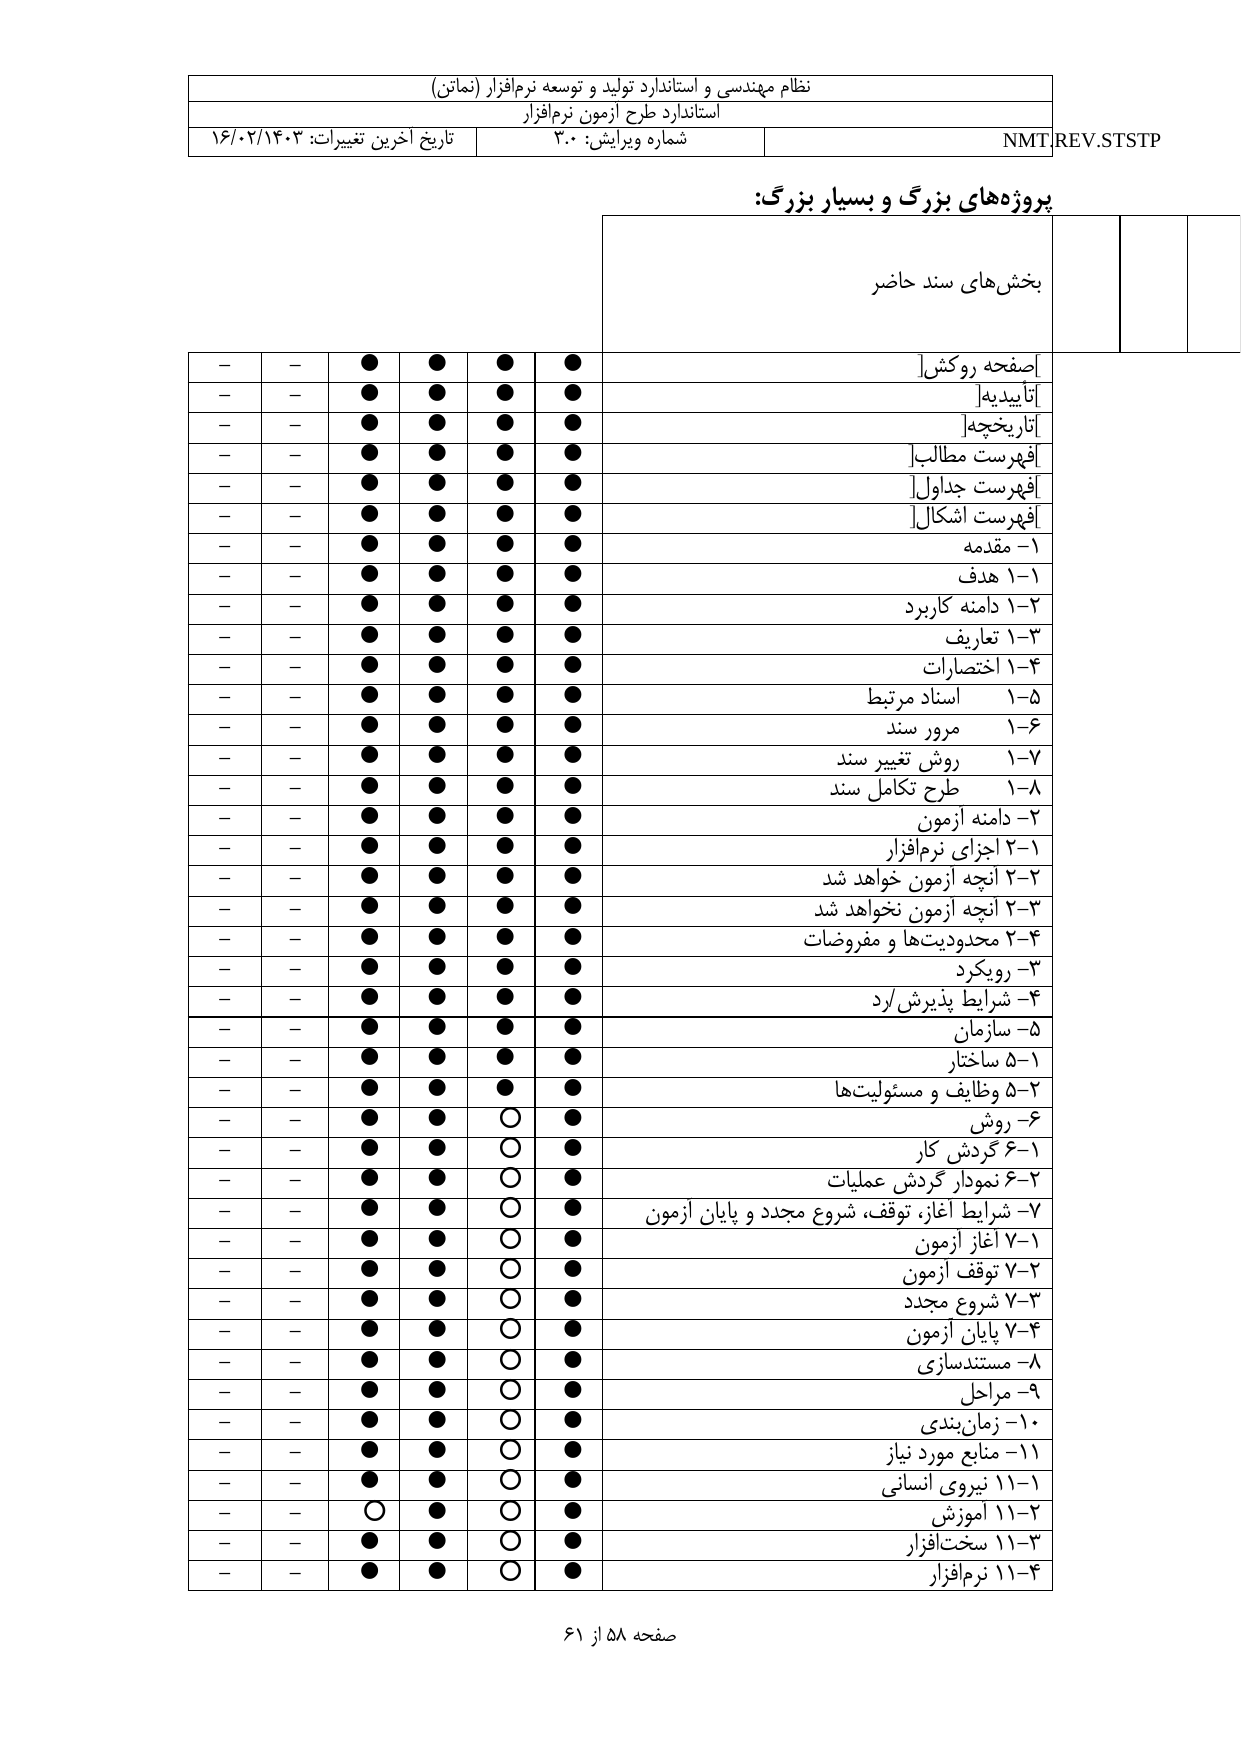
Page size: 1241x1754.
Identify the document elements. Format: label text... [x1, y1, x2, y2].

table_cell - [189, 1078, 261, 1107]
table_cell [468, 1018, 534, 1047]
table_cell - [262, 383, 328, 412]
table_cell 7-3 شروع مجدد [603, 1289, 1052, 1318]
table_cell [468, 806, 534, 835]
table_cell 1-4 اختصارات [603, 655, 1052, 684]
table_cell - [262, 866, 328, 896]
table_cell - [262, 1199, 328, 1228]
table_cell [468, 625, 534, 654]
table_cell - [262, 595, 328, 624]
table_cell [329, 1199, 399, 1228]
table_cell [468, 564, 534, 593]
table_cell 1-8 طرح تکامل سند [603, 776, 1052, 805]
table_cell [329, 746, 399, 775]
table_cell [468, 353, 534, 382]
table_cell 1-5 اسناد مرتبط [603, 685, 1052, 714]
table_cell [400, 625, 467, 654]
table_cell - [262, 1471, 328, 1500]
table_cell [329, 1350, 399, 1379]
text پروژه‌های بزرگ و بسیار بزرگ: [187, 186, 1053, 215]
table_cell [536, 927, 602, 956]
table_cell [400, 836, 467, 865]
table_cell - [189, 413, 261, 442]
table_cell [400, 776, 467, 805]
table_cell [536, 1440, 602, 1469]
table_cell [468, 1380, 534, 1409]
table_cell - [189, 353, 261, 382]
table_cell [329, 625, 399, 654]
table_cell 1- مقدمه [603, 534, 1052, 563]
table_cell 11-3 سخت‌افزار [603, 1531, 1052, 1560]
table_cell [400, 1350, 467, 1379]
table_cell [400, 806, 467, 835]
table_cell 2-3 آنچه آزمون نخواهد شد [603, 897, 1052, 926]
table_cell [468, 776, 534, 805]
table_cell - [262, 897, 328, 926]
table_cell 7- شرايط آغاز، توقف، شروع مجدد و پايان آزمون [603, 1199, 1052, 1228]
table_cell - [189, 776, 261, 805]
table_cell ]فهرست جداول[ [603, 474, 1052, 503]
table_cell [329, 685, 399, 714]
table_cell [400, 746, 467, 775]
table_cell [536, 534, 602, 563]
table_cell - [189, 927, 261, 956]
table_cell [468, 715, 534, 744]
table_cell [400, 1199, 467, 1228]
table_cell - [189, 1320, 261, 1349]
table_cell - [262, 1259, 328, 1288]
table_cell [468, 1169, 534, 1198]
table_cell - [262, 1440, 328, 1469]
table_cell - [189, 715, 261, 744]
table_cell [536, 353, 602, 382]
table_cell [329, 1471, 399, 1500]
table_cell [329, 444, 399, 473]
table_cell [329, 897, 399, 926]
table_cell - [189, 1048, 261, 1077]
table_cell [536, 987, 602, 1016]
table_cell [400, 1320, 467, 1349]
table_cell [329, 1078, 399, 1107]
table_cell [329, 413, 399, 442]
table_cell - [262, 927, 328, 956]
table_cell - [189, 897, 261, 926]
table_cell [468, 534, 534, 563]
table_cell [400, 504, 467, 533]
table_cell 2-4 محدودیت‌ها و مفروضات [603, 927, 1052, 956]
table_cell 2-1 اجزاي نرم‌افزار [603, 836, 1052, 865]
table_cell ]تأییديه[ [603, 383, 1052, 412]
table_cell [329, 1320, 399, 1349]
table_cell 8- مستندسازي [603, 1350, 1052, 1379]
table_cell 7-2 توقف آزمون [603, 1259, 1052, 1288]
table_cell 10- زمان‌بندی [603, 1410, 1052, 1439]
table_cell [400, 715, 467, 744]
table_cell [536, 1138, 602, 1167]
table_cell 7-4 پایان آزمون [603, 1320, 1052, 1349]
table_cell [536, 383, 602, 412]
table_cell - [189, 564, 261, 593]
table_cell - [189, 534, 261, 563]
table_cell - [189, 1350, 261, 1379]
table_cell [536, 625, 602, 654]
table_cell 6- روش [603, 1108, 1052, 1137]
table_cell 5-1 ساختار [603, 1048, 1052, 1077]
table_cell [329, 866, 399, 896]
table_cell [468, 957, 534, 986]
table_cell [536, 1561, 602, 1590]
table_cell - [262, 1380, 328, 1409]
table_cell [468, 444, 534, 473]
table_cell - [189, 383, 261, 412]
table_cell [329, 1138, 399, 1167]
table_cell [329, 564, 399, 593]
table_cell - [189, 1501, 261, 1530]
table_cell - [262, 444, 328, 473]
table_cell - [262, 1320, 328, 1349]
table_cell [400, 1048, 467, 1077]
table_cell ]فهرست اشکال[ [603, 504, 1052, 533]
table_cell - [262, 836, 328, 865]
table_cell [536, 564, 602, 593]
table_cell [536, 413, 602, 442]
table_cell - [189, 1259, 261, 1288]
table_cell - [262, 715, 328, 744]
table_cell - [189, 1169, 261, 1198]
table_cell [329, 1440, 399, 1469]
table_cell [329, 987, 399, 1016]
table_cell [400, 1078, 467, 1107]
table_cell 5- سازمان [603, 1018, 1052, 1047]
table_cell [536, 474, 602, 503]
table_cell [400, 1259, 467, 1288]
table_cell 7-1 آغاز آزمون [603, 1229, 1052, 1258]
table_cell - [262, 655, 328, 684]
table_cell [468, 1229, 534, 1258]
table_cell [329, 353, 399, 382]
table_cell [536, 444, 602, 473]
table_cell 9- مراحل [603, 1380, 1052, 1409]
table_cell [400, 927, 467, 956]
table_cell [400, 866, 467, 896]
table_cell [468, 1048, 534, 1077]
table_cell - [262, 987, 328, 1016]
table_cell 4- شرايط پذيرش/رد [603, 987, 1052, 1016]
table_cell [400, 987, 467, 1016]
table_cell [468, 1440, 534, 1469]
table_cell [468, 987, 534, 1016]
table_cell [468, 655, 534, 684]
table_cell [329, 1289, 399, 1318]
table_cell - [262, 625, 328, 654]
table_cell [468, 866, 534, 896]
table_cell [536, 746, 602, 775]
table_cell - [189, 1531, 261, 1560]
table_cell [400, 1018, 467, 1047]
table_cell - [189, 1380, 261, 1409]
table_cell 1-7 روش تغيير سند [603, 746, 1052, 775]
table_cell [536, 1380, 602, 1409]
table_cell [536, 715, 602, 744]
table_cell [468, 1501, 534, 1530]
table_cell - [262, 1561, 328, 1590]
table_cell - [189, 1018, 261, 1047]
table_cell [329, 1410, 399, 1439]
table_cell [400, 655, 467, 684]
table_cell 2- دامنه آزمون [603, 806, 1052, 835]
table_cell - [189, 685, 261, 714]
table_cell - [262, 1531, 328, 1560]
table_cell [468, 836, 534, 865]
table_cell 1-3 تعاريف [603, 625, 1052, 654]
table_cell [329, 1018, 399, 1047]
table_cell - [262, 504, 328, 533]
table_cell [329, 1048, 399, 1077]
table_cell [536, 836, 602, 865]
table_cell [329, 957, 399, 986]
table_cell - [189, 1108, 261, 1137]
table_cell [468, 1199, 534, 1228]
table_cell [468, 1138, 534, 1167]
table_cell [536, 1410, 602, 1439]
table_cell [329, 1380, 399, 1409]
table_cell - [262, 1501, 328, 1530]
table_cell [329, 1531, 399, 1560]
table_cell - [189, 1561, 261, 1590]
table_cell [536, 1320, 602, 1349]
table_cell [536, 595, 602, 624]
table_cell [536, 957, 602, 986]
table_cell [329, 806, 399, 835]
table_cell [468, 1410, 534, 1439]
table_cell 6-1 گردش کار [603, 1138, 1052, 1167]
table_cell - [189, 444, 261, 473]
table_cell - [189, 1410, 261, 1439]
table_cell - [262, 746, 328, 775]
table_header بخش‌های سند حاضر [603, 216, 1052, 352]
table_cell [329, 504, 399, 533]
table_cell [400, 534, 467, 563]
table_cell [329, 776, 399, 805]
table_cell - [262, 1289, 328, 1318]
table_cell [400, 564, 467, 593]
table_cell [329, 655, 399, 684]
table_cell [329, 836, 399, 865]
table_cell [400, 353, 467, 382]
table_cell [400, 1229, 467, 1258]
table_cell [329, 1259, 399, 1288]
table_cell [329, 534, 399, 563]
table_cell [536, 866, 602, 896]
table_cell - [262, 1018, 328, 1047]
table_cell [468, 1078, 534, 1107]
table_cell [468, 897, 534, 926]
table_cell - [262, 474, 328, 503]
table_cell 1-6 مرور سند [603, 715, 1052, 744]
table_cell [400, 1440, 467, 1469]
table_cell 1-1 هدف [603, 564, 1052, 593]
table_cell ]صفحه روكش[ [603, 353, 1052, 382]
table_cell [536, 806, 602, 835]
table_cell - [189, 474, 261, 503]
table_cell [468, 504, 534, 533]
table_cell - [189, 625, 261, 654]
table_cell [468, 685, 534, 714]
table_cell - [189, 595, 261, 624]
table_cell 3- رويكرد [603, 957, 1052, 986]
table_cell [536, 685, 602, 714]
table_cell [468, 1531, 534, 1560]
table_cell [536, 1289, 602, 1318]
table_cell [400, 1138, 467, 1167]
table_cell - [189, 1440, 261, 1469]
table_cell [468, 413, 534, 442]
table_cell 1-2 دامنه كاربرد [603, 595, 1052, 624]
table_cell [536, 1350, 602, 1379]
table_cell [329, 474, 399, 503]
table_cell - [262, 685, 328, 714]
table_cell - [189, 1138, 261, 1167]
table_cell - [189, 1471, 261, 1500]
table_cell - [262, 1108, 328, 1137]
table_cell [536, 1259, 602, 1288]
table_cell - [189, 1229, 261, 1258]
table_cell [468, 1350, 534, 1379]
table_cell [400, 474, 467, 503]
table_cell [468, 1561, 534, 1590]
table_cell [468, 1320, 534, 1349]
table_cell 11-4 نرم‌افزار [603, 1561, 1052, 1590]
table_cell - [262, 806, 328, 835]
table_cell [468, 746, 534, 775]
table_cell 11- منابع مورد نياز [603, 1440, 1052, 1469]
table_cell [400, 957, 467, 986]
table_cell [536, 655, 602, 684]
table_cell [536, 1229, 602, 1258]
table_cell - [189, 504, 261, 533]
table_cell - [189, 655, 261, 684]
table_cell [329, 1229, 399, 1258]
table_cell - [189, 836, 261, 865]
table_cell [468, 383, 534, 412]
table_cell [468, 1259, 534, 1288]
table_cell - [189, 987, 261, 1016]
table_cell [536, 1501, 602, 1530]
table_cell - [262, 353, 328, 382]
table_cell - [189, 1199, 261, 1228]
table_cell - [262, 776, 328, 805]
table_cell - [189, 957, 261, 986]
table_cell - [262, 1350, 328, 1379]
table_cell [329, 1108, 399, 1137]
table_cell [400, 897, 467, 926]
table_cell [536, 776, 602, 805]
table_cell - [262, 534, 328, 563]
table_cell [400, 1501, 467, 1530]
table_cell [329, 595, 399, 624]
table_cell - [189, 746, 261, 775]
table_cell [400, 444, 467, 473]
table_cell [468, 1471, 534, 1500]
table_cell - [262, 1410, 328, 1439]
table_cell [468, 1108, 534, 1137]
table_cell [536, 504, 602, 533]
table_cell [400, 685, 467, 714]
table_cell [400, 1169, 467, 1198]
table_cell [536, 1471, 602, 1500]
table_cell - [262, 564, 328, 593]
table_cell [536, 1078, 602, 1107]
table_cell [400, 595, 467, 624]
table_cell [400, 1531, 467, 1560]
table_cell - [262, 957, 328, 986]
table_cell [536, 1169, 602, 1198]
table_cell [536, 1108, 602, 1137]
table_cell [329, 715, 399, 744]
table_cell [400, 1289, 467, 1318]
table_cell [400, 1561, 467, 1590]
table_cell - [262, 1078, 328, 1107]
table_cell - [262, 1169, 328, 1198]
table_cell [329, 383, 399, 412]
table_cell ]تاريخچه[ [603, 413, 1052, 442]
table_cell - [262, 1138, 328, 1167]
table_cell [400, 1108, 467, 1137]
table_cell - [189, 1289, 261, 1318]
table_cell [536, 1048, 602, 1077]
table_cell [536, 897, 602, 926]
table_cell [329, 1561, 399, 1590]
table_cell [400, 1471, 467, 1500]
table_cell 11-2 آموزش [603, 1501, 1052, 1530]
table_cell [536, 1531, 602, 1560]
table_cell [400, 1380, 467, 1409]
table_cell [329, 1169, 399, 1198]
table_cell [400, 383, 467, 412]
table_cell 5-2 وظایف و مسئولیت‌ها [603, 1078, 1052, 1107]
table_cell - [189, 866, 261, 896]
table_cell [329, 1501, 399, 1530]
table_cell [536, 1018, 602, 1047]
table_cell [468, 595, 534, 624]
table_cell ]فهرست مطالب[ [603, 444, 1052, 473]
table_cell 11-1 نیروی انسانی [603, 1471, 1052, 1500]
table_cell [468, 474, 534, 503]
table_cell [400, 413, 467, 442]
table_cell - [262, 413, 328, 442]
table_cell - [189, 806, 261, 835]
table_cell - [262, 1229, 328, 1258]
table_cell [468, 1289, 534, 1318]
table_cell [329, 927, 399, 956]
table_cell - [262, 1048, 328, 1077]
table_cell [400, 1410, 467, 1439]
table_cell [468, 927, 534, 956]
table_cell 6-2 نمودار گردش عملیات [603, 1169, 1052, 1198]
table_cell 2-2 آنچه آزمون خواهد شد [603, 866, 1052, 896]
table_cell [536, 1199, 602, 1228]
